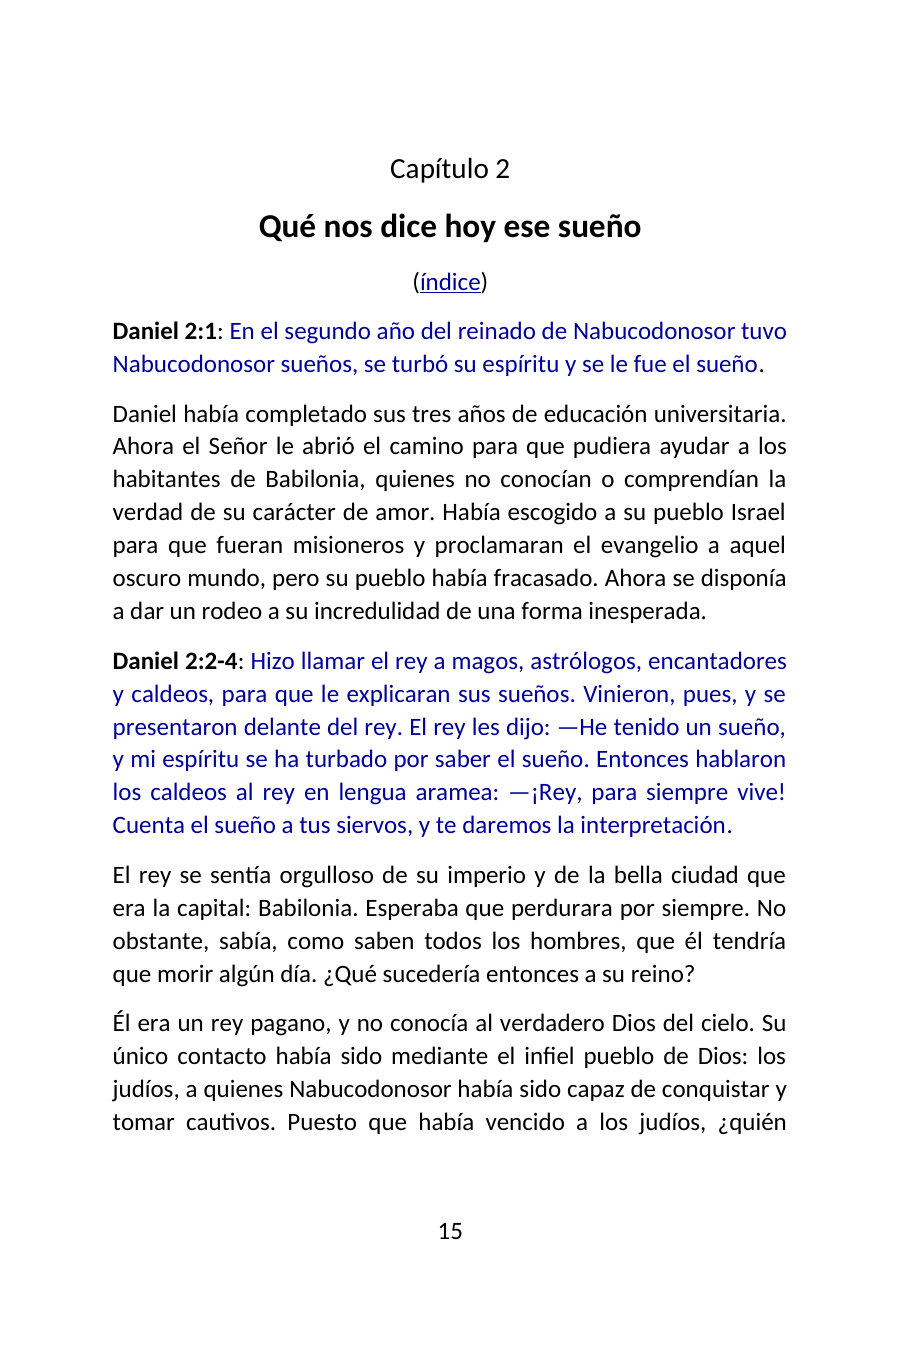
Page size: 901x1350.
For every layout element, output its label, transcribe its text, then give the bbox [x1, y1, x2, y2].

text Qué nos dice hoy ese sueño [112, 205, 788, 246]
text Daniel había completado sus tres años de educación universitaria. Ahora el Señor le abrió el camino para que pudiera ayudar a los habitantes de Babilonia, quienes no conocían o comprendían la verdad de su carácter de amor. Había escogido a su pueblo Israel para que fueran misioneros y proclamaran el evangelio a aquel oscuro mundo, pero su pueblo había fracasado. Ahora se disponía a dar un rodeo a su incredulidad de una forma inesperada. [112, 398, 788, 626]
text (índice) [112, 266, 788, 296]
text Capítulo 2 [112, 150, 788, 186]
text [112, 1007, 788, 1137]
text El rey se sentía orgulloso de su imperio y de la bella ciudad que era la capital: Babilonia. Esperaba que perdurara por siempre. No obstante, sabía, como saben todos los hombres, que él tendría que morir algún día. ¿Qué sucedería entonces a su reino? [112, 859, 788, 988]
text Daniel 2:1: En el segundo año del reinado de Nabucodonosor tuvo Nabucodonosor sueños, se turbó su espíritu y se le fue el sueño. [112, 315, 788, 379]
text Daniel 2:2-4: Hizo llamar el rey a magos, astrólogos, encantadores y caldeos, para que le explicaran sus sueños. Vinieron, pues, y se presentaron delante del rey. El rey les dijo: —He tenido un sueño, y mi espíritu se ha turbado por saber el sueño. Entonces hablaron los caldeos al rey en lengua aramea: —¡Rey, para siempre vive! Cuenta el sueño a tus siervos, y te daremos la interpretación. [112, 645, 788, 840]
